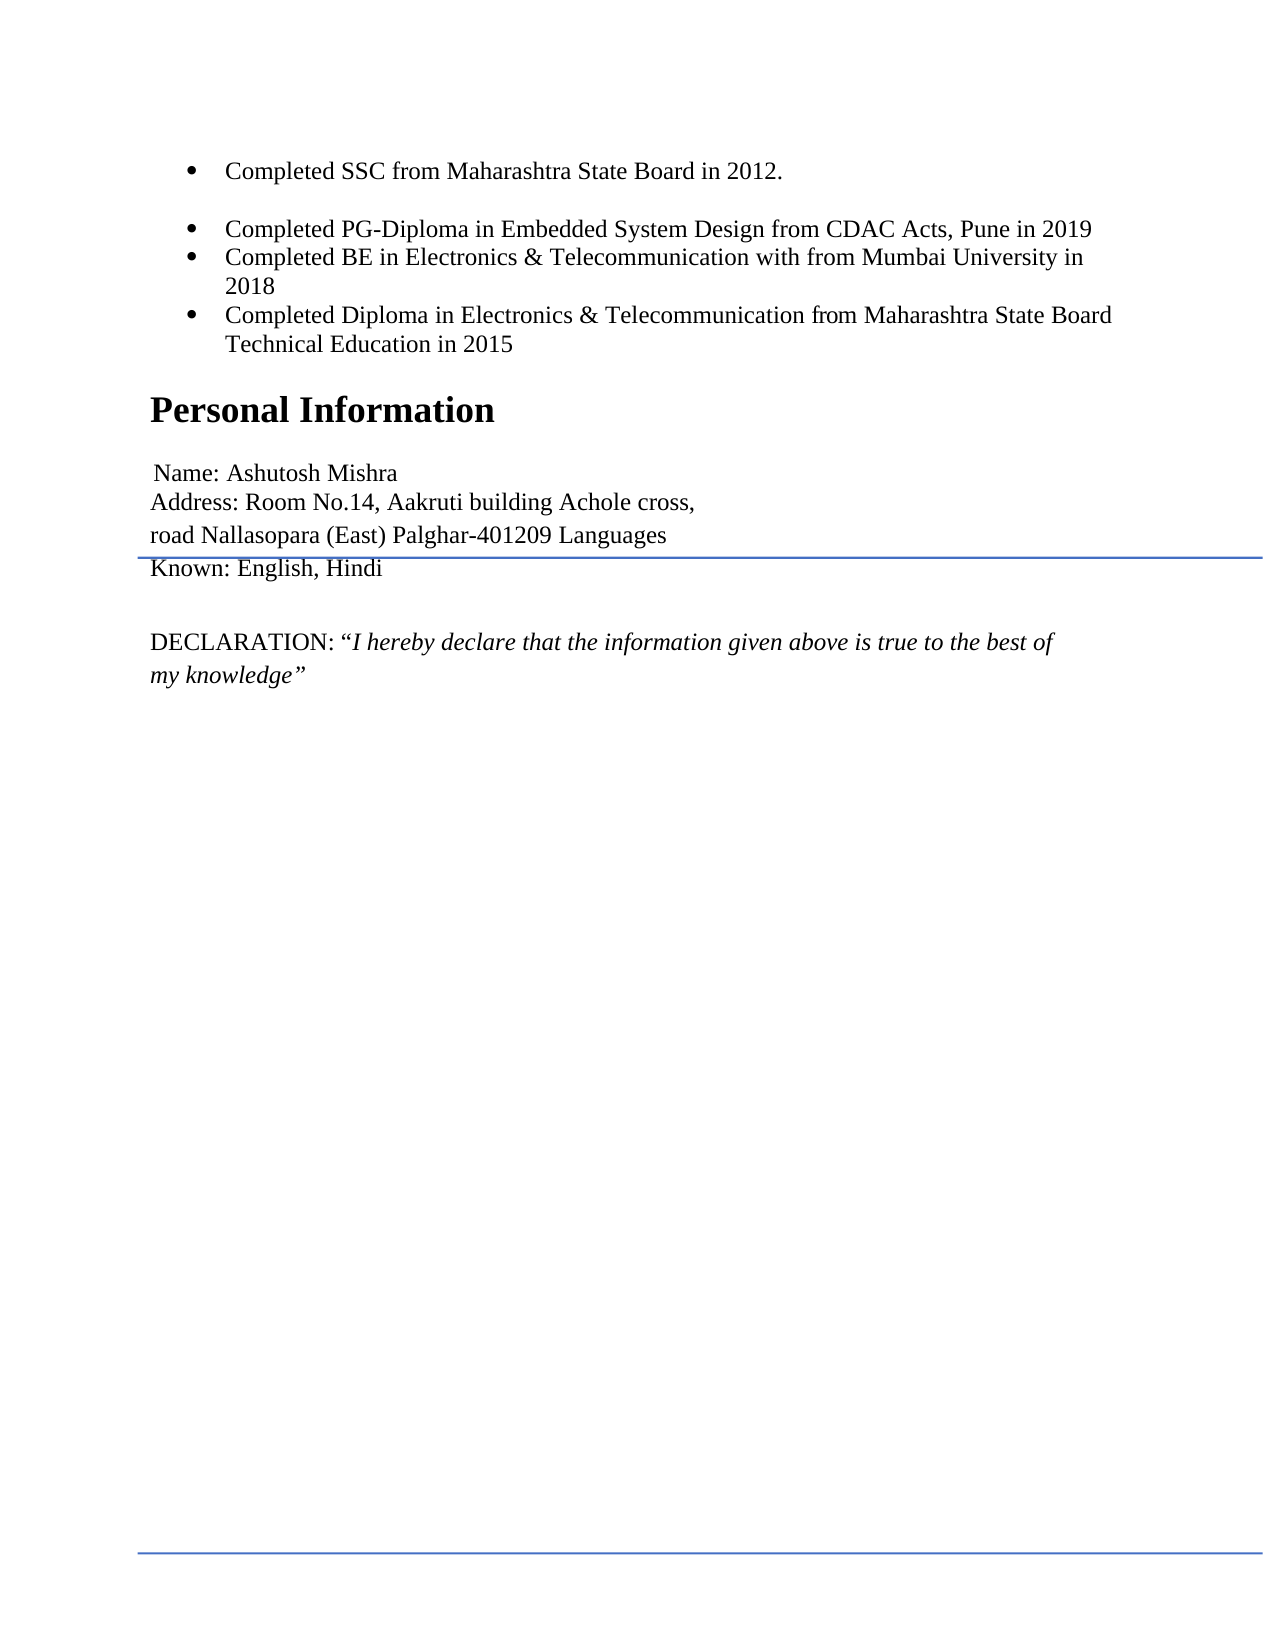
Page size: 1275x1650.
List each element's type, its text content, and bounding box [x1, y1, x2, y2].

list Completed SSC from Maharashtra State Board in 2012. [187, 156, 1135, 185]
list Completed Diploma in Electronics & Telecommunication from Maharashtra State Board Technical Education in 2015 [187, 300, 1122, 357]
list Completed BE in Electronics & Telecommunication with from Mumbai University in 2018 [187, 242, 1114, 300]
list Completed PG-Diploma in Embedded System Design from CDAC Acts, Pune in 2019 [187, 214, 1135, 242]
subtitle Personal Information [150, 387, 1135, 431]
text Address: Room No.14, Aakruti building Achole cross, road Nallasopara (East) Palghar-401209 Languages Known: English, Hindi [150, 559, 716, 582]
text Name: Ashutosh Mishra [147, 458, 1135, 487]
text DECLARATION: “I hereby declare that the information given above is true to the best of my knowledge” [150, 627, 1090, 689]
text Address: Room No.14, Aakruti building Achole cross, road Nallasopara (East) Palghar-401209 Languages Known: English, Hindi [150, 487, 716, 556]
